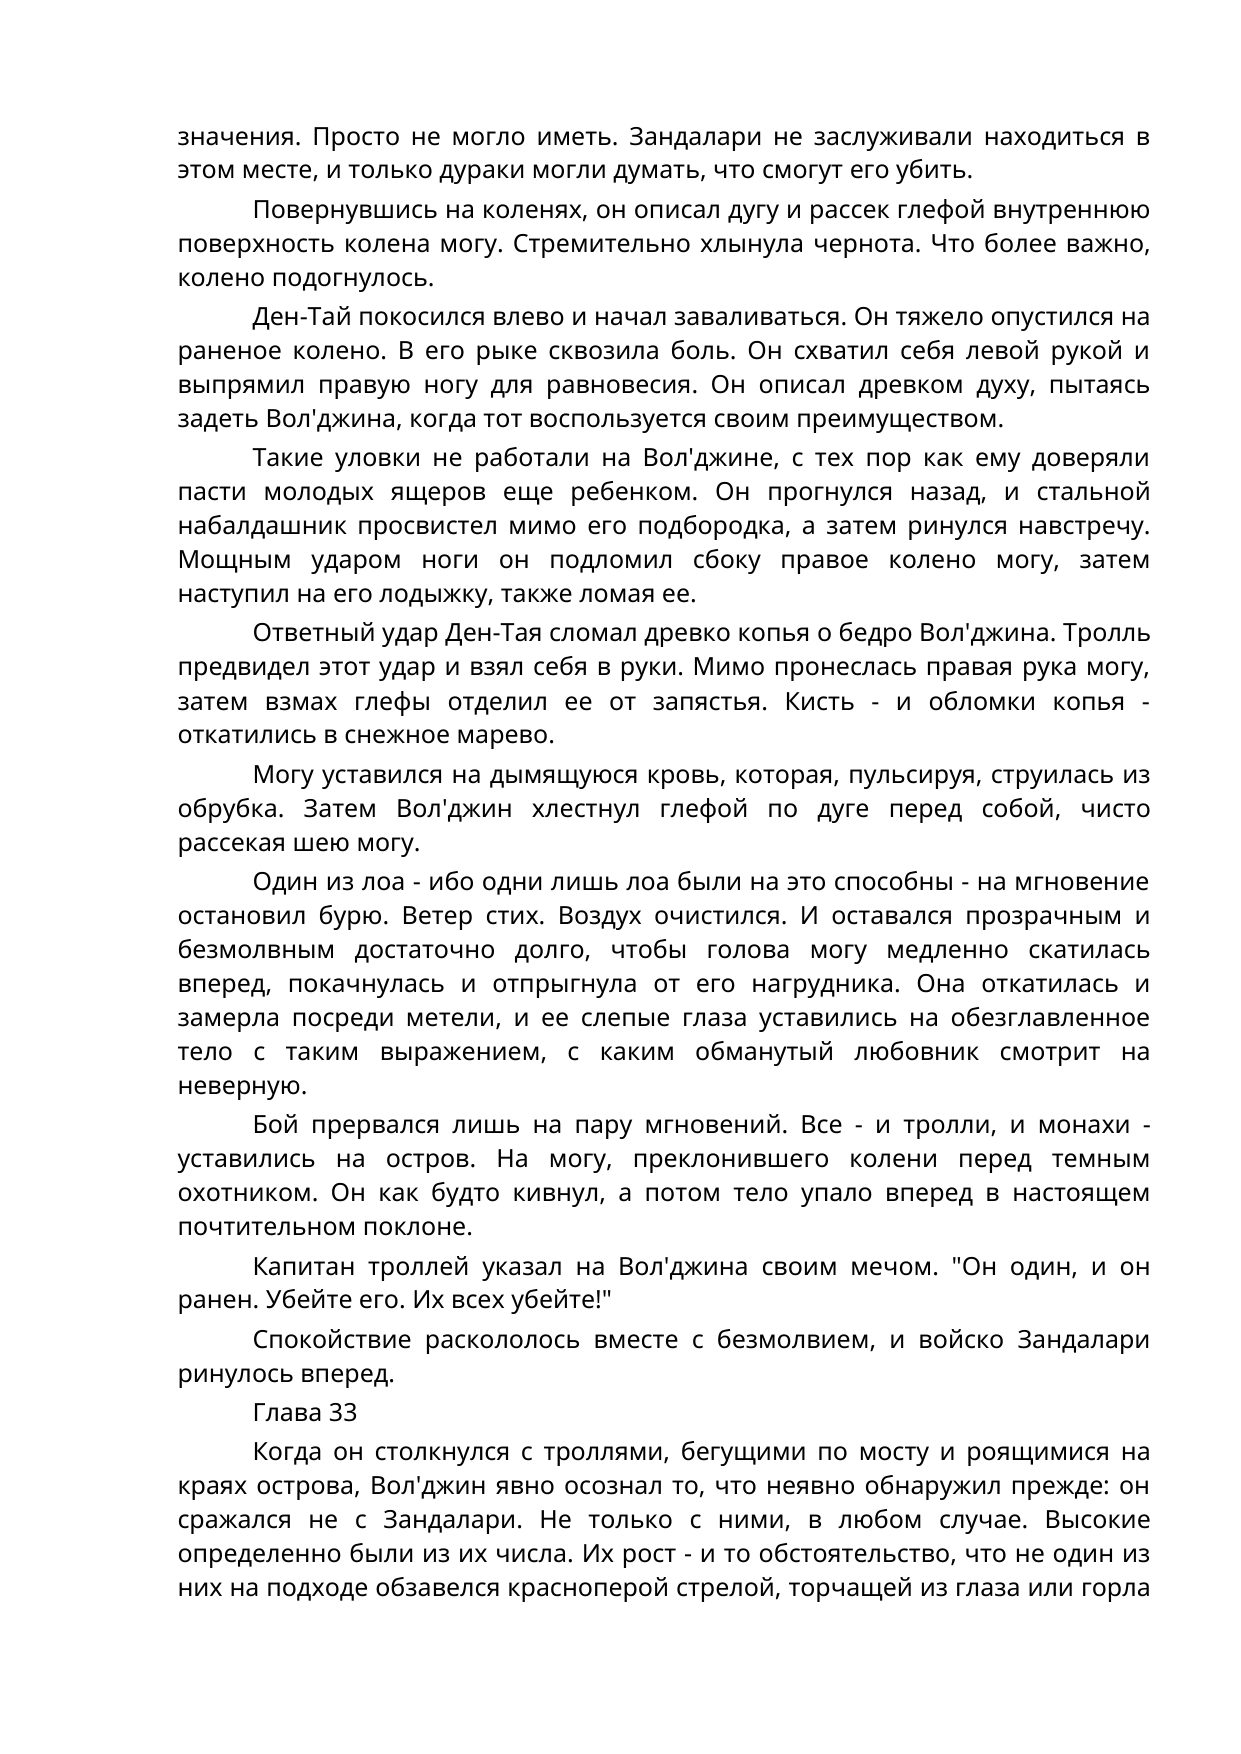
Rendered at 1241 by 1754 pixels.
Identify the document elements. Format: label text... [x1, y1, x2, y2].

text Один из лоа - ибо одни лишь лоа были на это способны - на мгновение остановил бурю. Ветер стих. Воздух очистился. И оставался прозрачным и безмолвным достаточно долго, чтобы голова могу медленно скатилась вперед, покачнулась и отпрыгнула от его нагрудника. Она откатилась и замерла посреди метели, и ее слепые глаза уставились на обезглавленное тело с таким выражением, с каким обманутый любовник смотрит на неверную. [177, 863, 1152, 1102]
text Повернувшись на коленях, он описал дугу и рассек глефой внутреннюю поверхность колена могу. Стремительно хлынула чернота. Что более важно, колено подогнулось. [177, 191, 1152, 293]
text Глава 33 [177, 1394, 1152, 1428]
text Капитан троллей указал на Вол'джина своим мечом. "Он один, и он ранен. Убейте его. Их всех убейте!" [177, 1248, 1152, 1316]
text Спокойствие раскололось вместе с безмолвием, и войско Зандалари ринулось вперед. [177, 1321, 1152, 1389]
text Могу уставился на дымящуюся кровь, которая, пульсируя, струилась из обрубка. Затем Вол'джин хлестнул глефой по дуге перед собой, чисто рассекая шею могу. [177, 756, 1152, 858]
text Такие уловки не работали на Вол'джине, с тех пор как ему доверяли пасти молодых ящеров еще ребенком. Он прогнулся назад, и стальной набалдашник просвистел мимо его подбородка, а затем ринулся навстречу. Мощным ударом ноги он подломил сбоку правое колено могу, затем наступил на его лодыжку, также ломая ее. [177, 440, 1152, 610]
text Ден-Тай покосился влево и начал заваливаться. Он тяжело опустился на раненое колено. В его рыке сквозила боль. Он схватил себя левой рукой и выпрямил правую ногу для равновесия. Он описал древком духу, пытаясь задеть Вол'джина, когда тот воспользуется своим преимуществом. [177, 298, 1152, 435]
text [177, 1433, 1152, 1604]
text Ответный удар Ден-Тая сломал древко копья о бедро Вол'джина. Тролль предвидел этот удар и взял себя в руки. Мимо пронеслась правая рука могу, затем взмах глефы отделил ее от запястья. Кисть - и обломки копья - откатились в снежное марево. [177, 615, 1152, 751]
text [177, 118, 1152, 186]
text Бой прервался лишь на пару мгновений. Все - и тролли, и монахи - уставились на остров. На могу, преклонившего колени перед темным охотником. Он как будто кивнул, а потом тело упало вперед в настоящем почтительном поклоне. [177, 1107, 1152, 1243]
